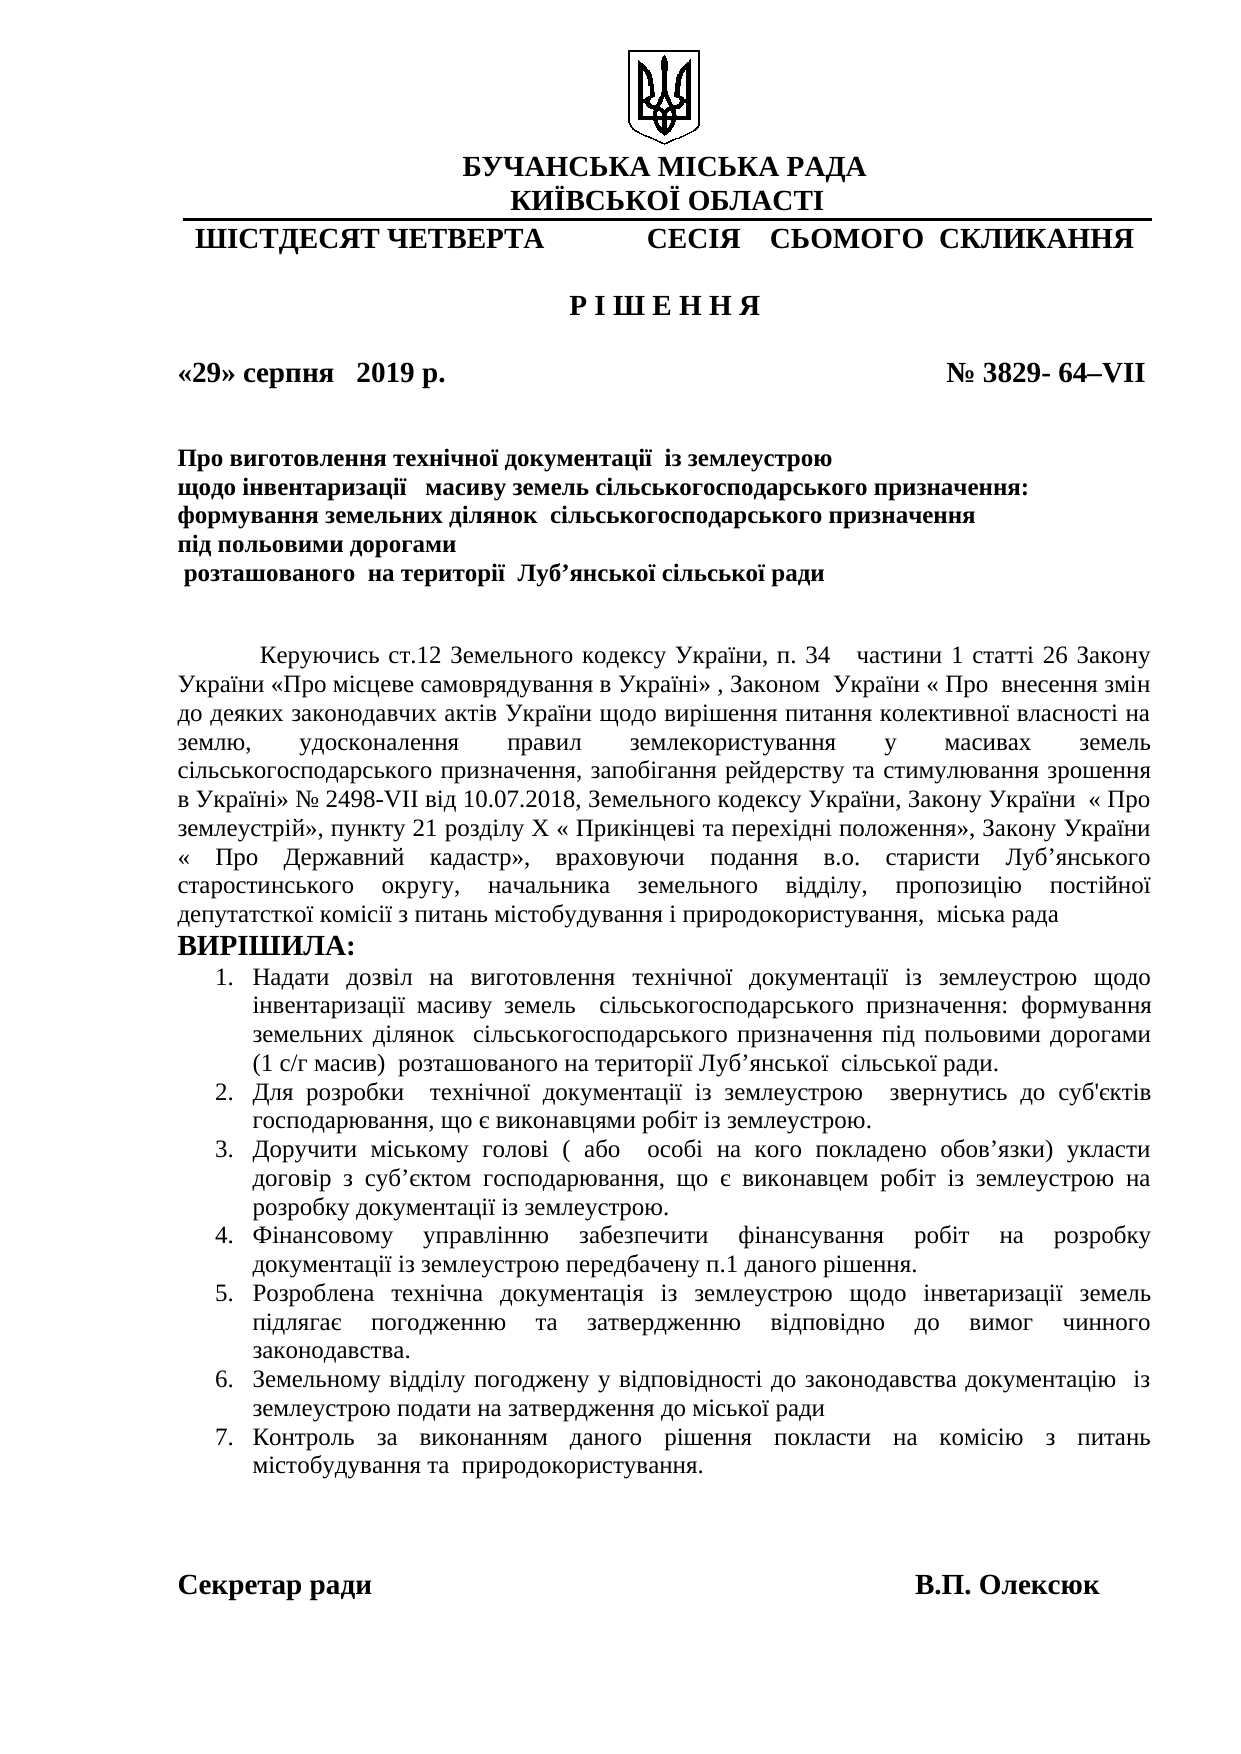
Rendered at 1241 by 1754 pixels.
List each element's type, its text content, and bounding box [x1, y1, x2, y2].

list Доручити міському голові ( або особі на кого покладено обов’язки) укласти договір з суб’єктом господарювання, що є виконавцем робіт із землеустрою на розробку документації із землеустрою. [215, 1134, 1152, 1220]
text під польовими дорогами [177, 529, 1152, 558]
list Фінансовому управлінню забезпечити фінансування робіт на розробку документації із землеустрою передбачену п.1 даного рішення. [215, 1220, 1152, 1278]
text Секретар ради В.П. Олексюк [177, 1567, 1152, 1601]
list Надати дозвіл на виготовлення технічної документації із землеустрою щодо інвентаризації масиву земель сільськогосподарського призначення: формування земельних ділянок сільськогосподарського призначення під польовими дорогами (1 с/г масив) розташованого на території Луб’янської сільської ради. [215, 962, 1152, 1077]
text Р І Ш Е Н Н Я [177, 288, 1152, 322]
list Контроль за виконанням даного рішення покласти на комісію з питань містобудування та природокористування. [215, 1422, 1152, 1479]
text Про виготовлення технічної документації із землеустрою [177, 443, 1152, 472]
list Для розробки технічної документації із землеустрою звернутись до суб'єктів господарювання, що є виконавцями робіт із землеустрою. [215, 1077, 1152, 1134]
text КИЇВСЬКОЇ ОБЛАСТІ [183, 183, 1152, 218]
text розташованого на території Луб’янської сільської ради [177, 558, 1152, 587]
text формування земельних ділянок сільськогосподарського призначення [177, 500, 1152, 529]
text БУЧАНСЬКА МІСЬКА РАДА [177, 149, 1152, 183]
text «29» серпня 2019 р. № 3829- 64–VІІ [177, 356, 1152, 389]
text ШІСТДЕСЯТ ЧЕТВЕРТА СЕСІЯ СЬОМОГО СКЛИКАННЯ [177, 221, 1152, 255]
text ВИРІШИЛА: [177, 928, 1152, 962]
list Земельному відділу погоджену у відповідності до законодавства документацію із землеустрою подати на затвердження до міської ради [215, 1364, 1152, 1422]
text Керуючись ст.12 Земельного кодексу України, п. 34 частини 1 статті 26 Закону України «Про місцеве самоврядування в Україні» , Законом України « Про внесення змін до деяких законодавчих актів України щодо вирішення питання колективної власності на землю, удосконалення правил землекористування у масивах земель сільськогосподарського призначення, запобігання рейдерству та стимулювання зрошення в Україні» № 2498-VІІ від 10.07.2018, Земельного кодексу України, Закону України « Про землеустрій», пункту 21 розділу X « Прикінцеві та перехідні положення», Закону України « Про Державний кадастр», враховуючи подання в.о. старисти Луб’янського старостинського округу, начальника земельного відділу, пропозицію постійної депутатсткої комісії з питань містобудування і природокористування, міська рада [177, 641, 1152, 928]
text щодо інвентаризації масиву земель сільськогосподарського призначення: [177, 472, 1152, 500]
list Розроблена технічна документація із землеустрою щодо інветаризації земель підлягає погодженню та затвердженню відповідно до вимог чинного законодавства. [215, 1278, 1152, 1364]
